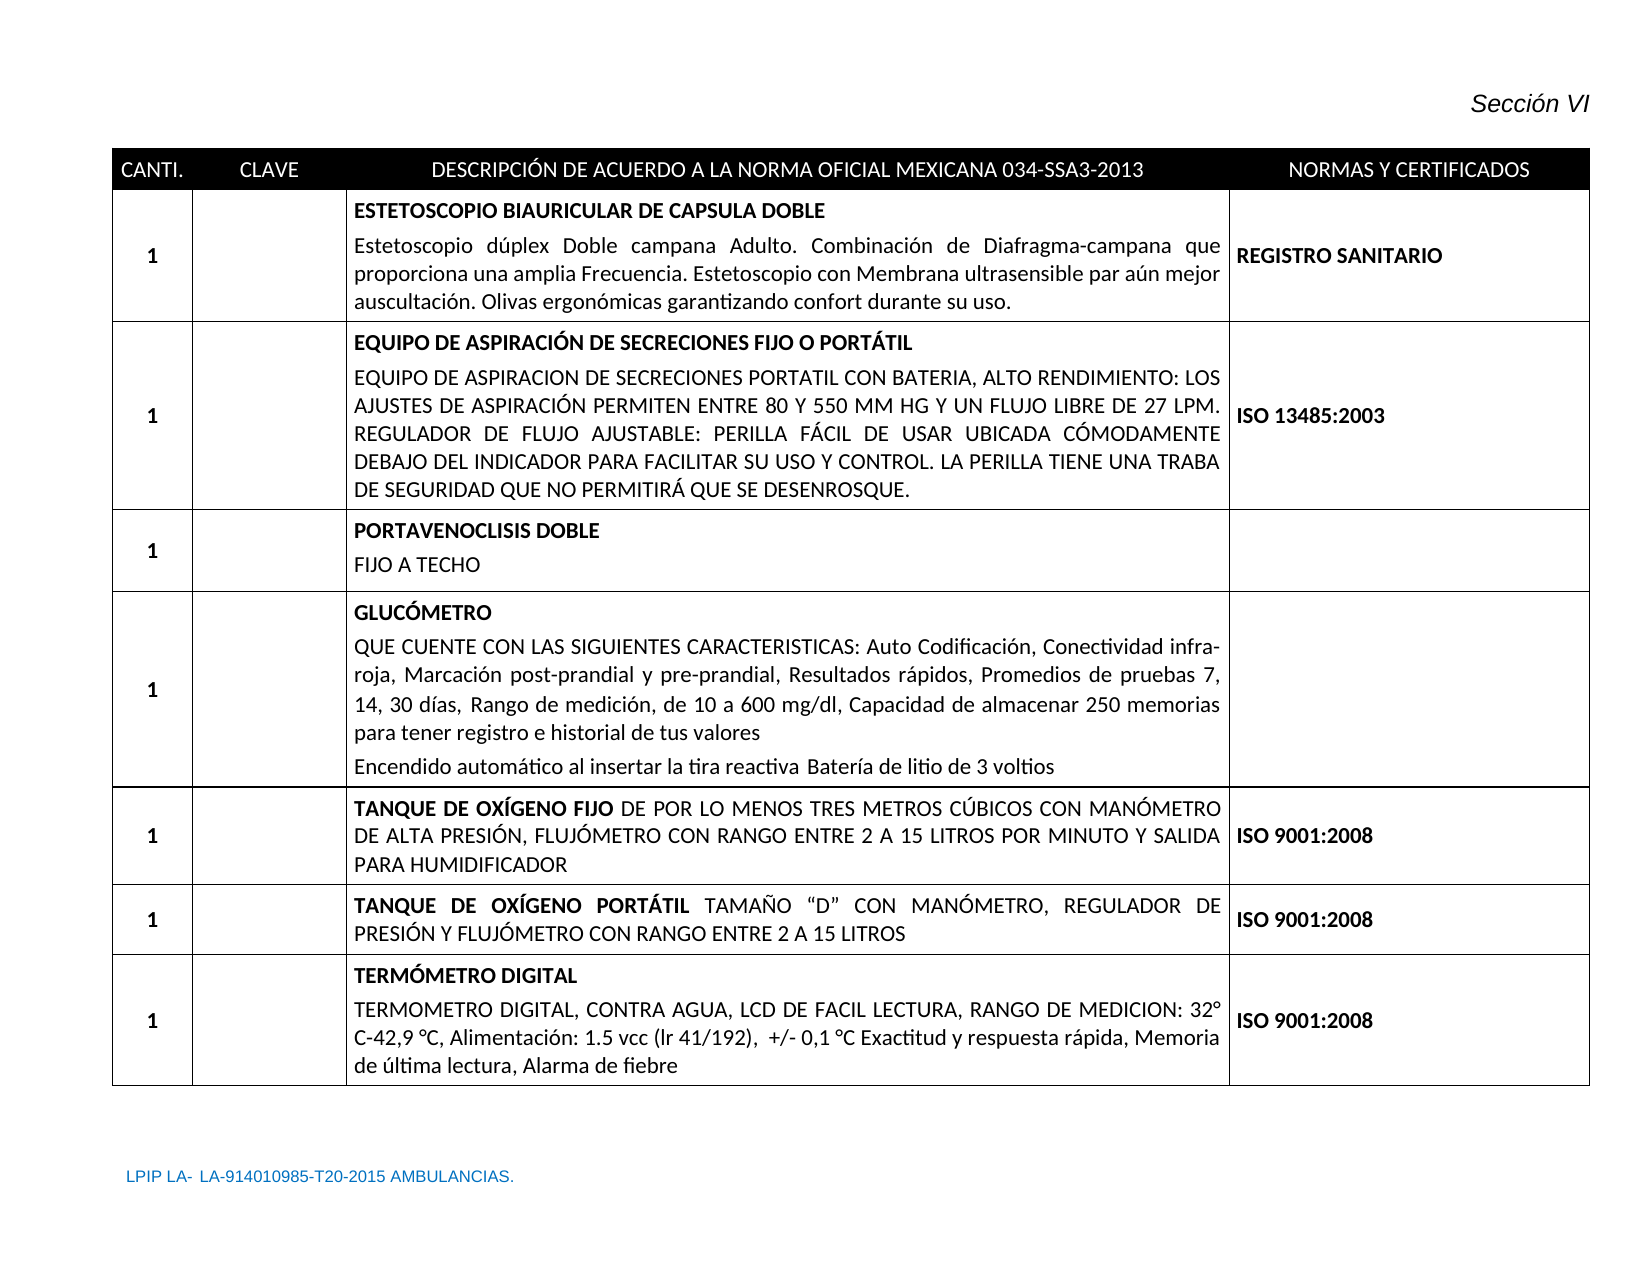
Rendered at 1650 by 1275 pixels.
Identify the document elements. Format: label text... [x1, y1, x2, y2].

table_cell ISO 9001:2008 [1230, 788, 1589, 884]
table_cell GLUCÓMETRO QUE CUENTE CON LAS SIGUIENTES CARACTERISTICAS: Auto Codificación, Conectividad infra-roja, Marcación post-prandial y pre-prandial, Resultados rápidos, Promedios de pruebas 7, 14, 30 días, Rango de medición, de 600 mg/dl, Capacidad de almacenar 250 memorias para tener registro e historial de tus valores Encendido automático al insertar la tira reactiva Batería de litio de 3 voltios [347, 592, 1229, 786]
table_cell 1 [113, 592, 192, 786]
table_header CANTI. [113, 149, 192, 189]
table_cell REGISTRO SANITARIO [1230, 190, 1589, 321]
table_cell [1230, 510, 1589, 591]
table_cell ISO 13485:2003 [1230, 322, 1589, 509]
table_cell [193, 788, 346, 884]
table_cell 1 [113, 885, 192, 953]
table_cell [193, 955, 346, 1085]
table_cell 1 [113, 955, 192, 1085]
table_cell [193, 322, 346, 509]
table_cell [193, 885, 346, 953]
table_header CLAVE [193, 149, 346, 189]
table_header DESCRIPCIÓN DE ACUERDO A LA NORMA OFICIAL MEXICANA 034-SSA3-2013 [347, 149, 1229, 189]
table_cell [193, 592, 346, 786]
table_cell 1 [113, 510, 192, 591]
table_cell [1230, 592, 1589, 786]
table_cell TANQUE DE OXÍGENO FIJO DE POR LO MENOS TRES METROS CÚBICOS CON MANÓMETRO DE ALTA PRESIÓN, FLUJÓMETRO CON RANGO ENTRE POR MINUTO Y SALIDA PARA HUMIDIFICADOR [347, 788, 1229, 884]
table_cell ISO 9001:2008 [1230, 955, 1589, 1085]
table_cell ESTETOSCOPIO BIAURICULAR DE CAPSULA DOBLE Estetoscopio dúplex Doble campana Adulto. Combinación de Diafragma-campana que proporciona una amplia Frecuencia. Estetoscopio con Membrana ultrasensible par aún mejor auscultación. Olivas ergonómicas garantizando confort durante su uso. [347, 190, 1229, 321]
table_cell ISO 9001:2008 [1230, 885, 1589, 953]
table_cell EQUIPO DE ASPIRACIÓN DE SECRECIONES FIJO O PORTÁTIL EQUIPO DE ASPIRACION DE SECRECIONES PORTATIL con Bateria, Alto rendimiento: los ajustes de aspiración permiten entre 80 y Hg y un flujo libre de 27 lpm. Regulador de flujo ajustable: perilla fácil de usar ubicada cómodamente debajo del indicador para facilitar su uso y control. La perilla tiene una traba de seguridad que no permitirá que se desenrosque. [347, 322, 1229, 509]
table_cell 1 [113, 788, 192, 884]
table_cell TERMÓMETRO DIGITAL TERMOMETRO DIGITAL, CONTRA AGUA, LCD DE FACIL LECTURA, RANGO DE MEDICION: 32° C-, Alimentación: 1.5 vcc (lr 41/192), +/- Exactitud y respuesta rápida, Memoria de última lectura, Alarma de fiebre [347, 955, 1229, 1085]
table_cell [193, 190, 346, 321]
table_cell 1 [113, 322, 192, 509]
table_cell TANQUE DE OXÍGENO PORTÁTIL TAMAÑO “D” CON MANÓMETRO, REGULADOR DE PRESIÓN Y FLUJÓMETRO CON RANGO ENTRE [347, 885, 1229, 953]
table_cell PORTAVENOCLISIS DOBLE FIJO A TECHO [347, 510, 1229, 591]
table_cell [193, 510, 346, 591]
table_header NORMAS Y CERTIFICADOS [1230, 149, 1589, 189]
table_cell 1 [113, 190, 192, 321]
